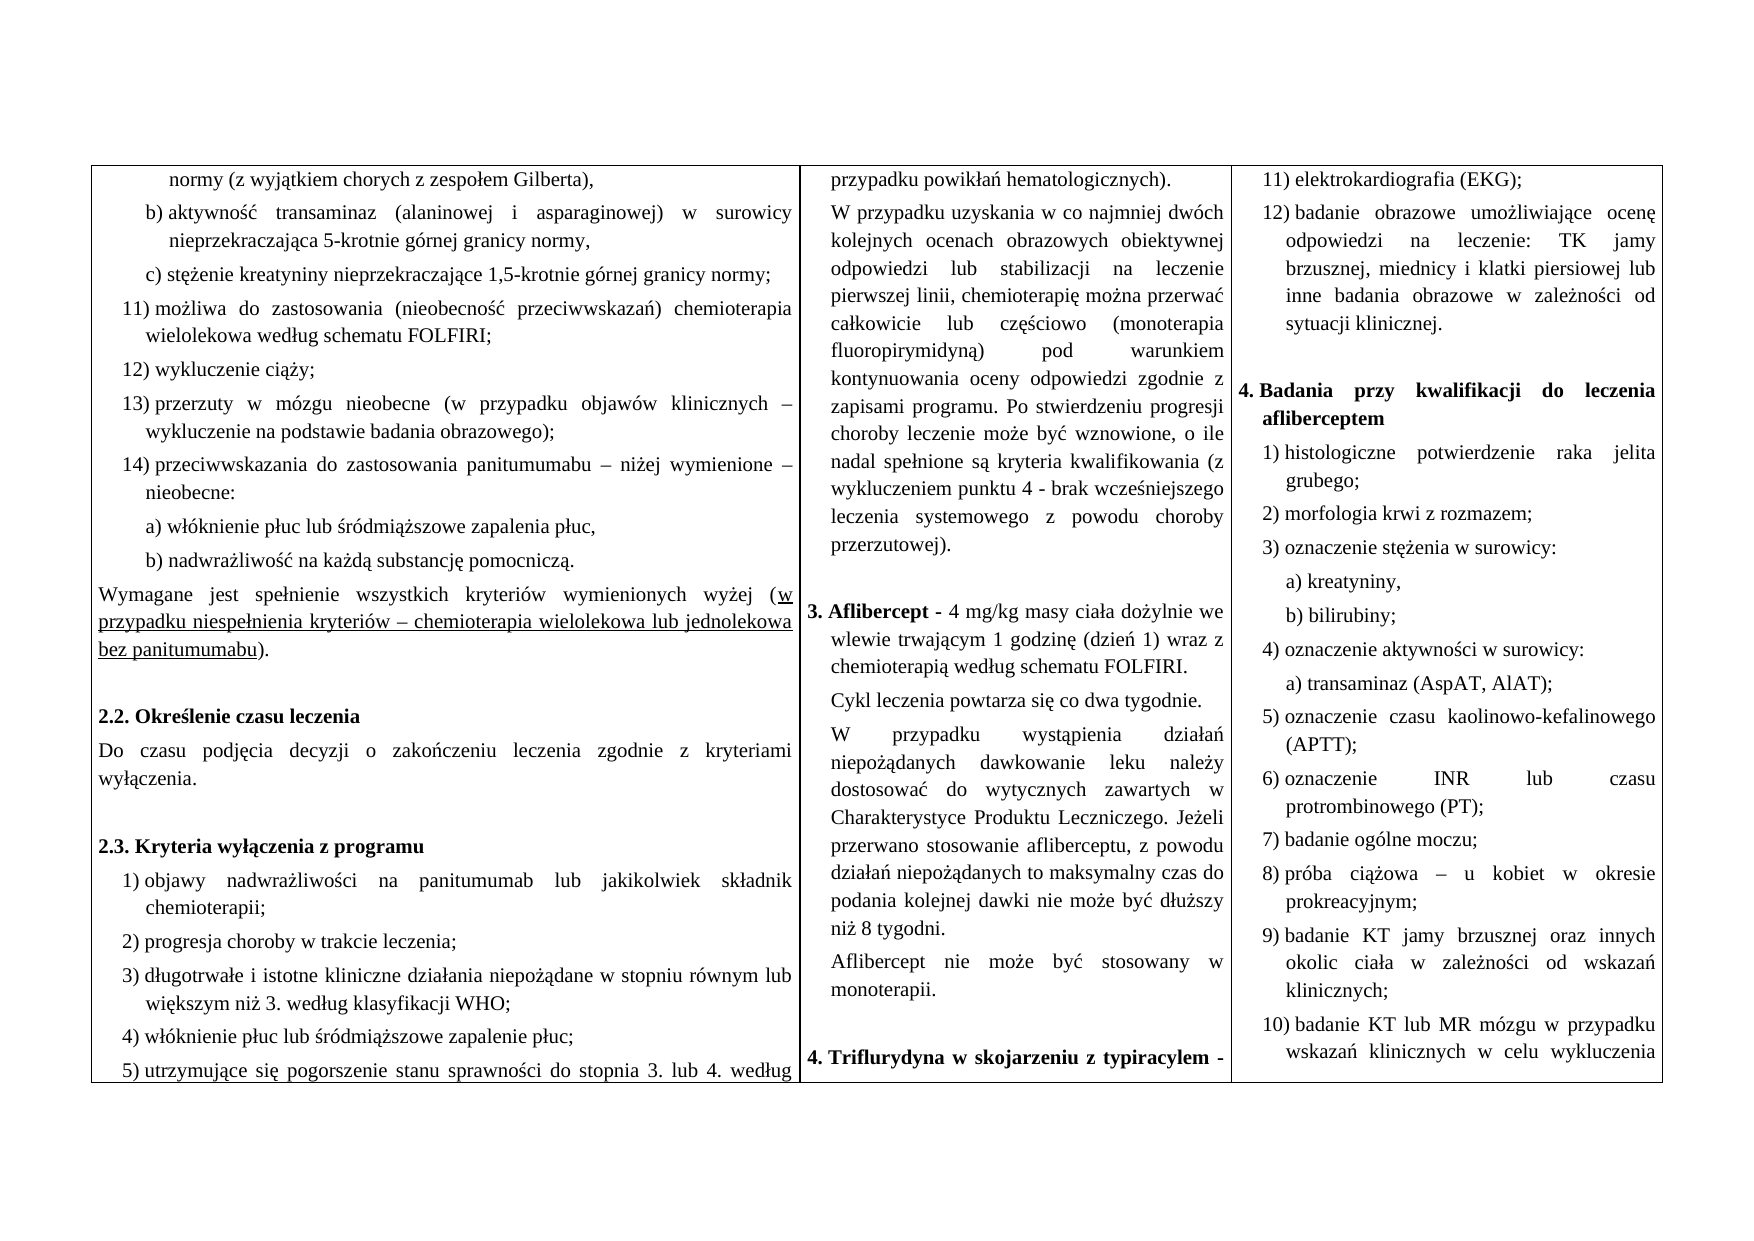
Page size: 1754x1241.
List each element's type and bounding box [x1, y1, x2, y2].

table_cell [92, 166, 799, 1082]
table_cell [1232, 166, 1662, 1082]
table_cell [801, 166, 1231, 1082]
